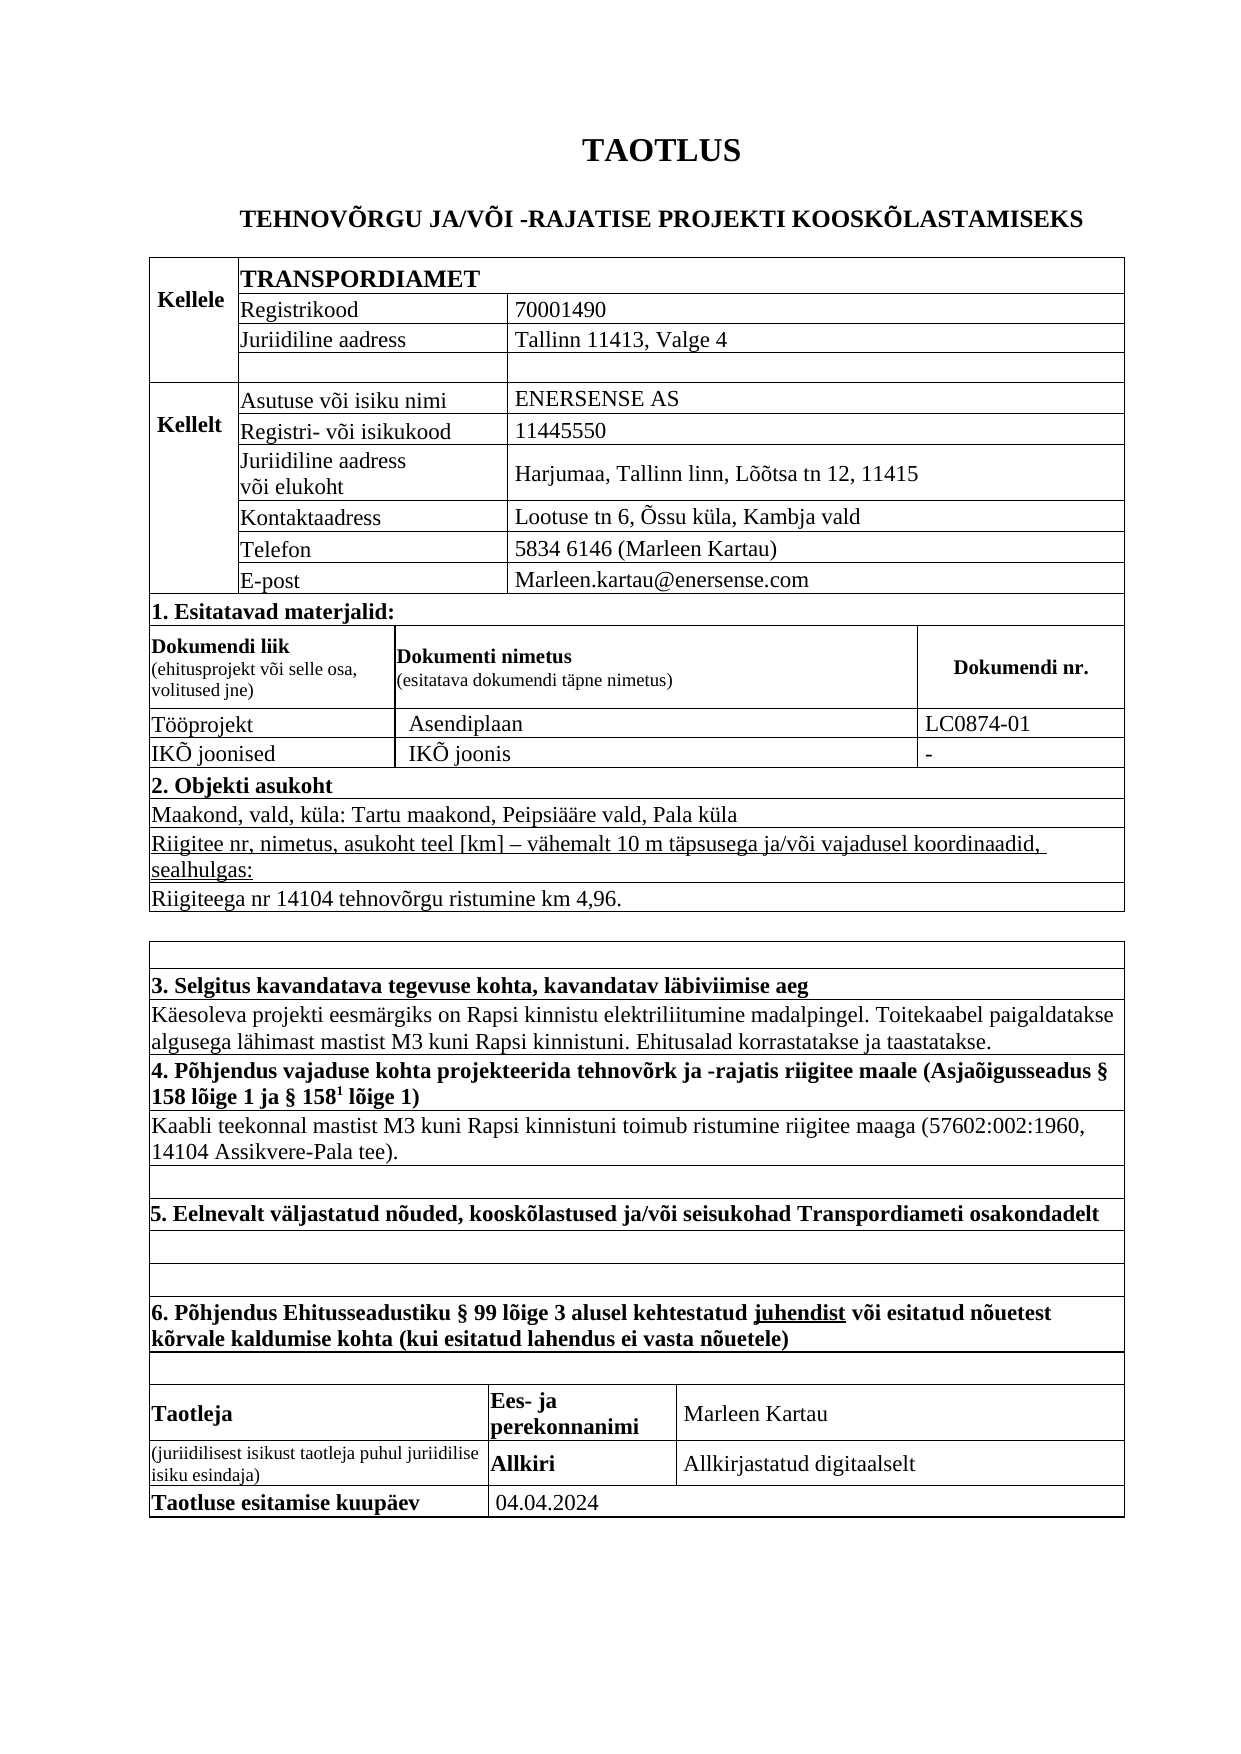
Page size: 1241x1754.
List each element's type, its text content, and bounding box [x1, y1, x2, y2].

table_cell [150, 1353, 1124, 1384]
table_cell - [918, 738, 1124, 767]
table_cell Marleen Kartau [677, 1385, 1124, 1439]
table_cell 5. Eelnevalt väljastatud nõuded, kooskõlastused ja/või seisukohad Transpordiameti osakondadelt [150, 1199, 1124, 1230]
table_cell Käesoleva projekti eesmärgiks on Rapsi kinnistu elektriliitumine madalpingel. Toitekaabel paigaldatakse algusega lähimast mastist M3 kuni Rapsi kinnistuni. Ehitusalad korrastatakse ja taastatakse. [150, 1000, 1124, 1054]
table_cell Tööprojekt [150, 709, 394, 737]
table_cell Juriidiline aadress või elukoht [239, 445, 507, 499]
table_cell Lootuse tn 6, Õssu küla, Kambja vald [508, 501, 1124, 531]
table_cell Taotleja [150, 1385, 488, 1439]
table_cell [508, 353, 1124, 382]
table_cell Juriidiline aadress [239, 324, 507, 352]
table_cell Taotluse esitamise kuupäev [150, 1486, 488, 1516]
table_cell Dokumendi liik (ehitusprojekt või selle osa, volitused jne) [150, 626, 394, 707]
table_cell Registri- või isikukood [239, 414, 507, 444]
table_cell 5834 6146 (Marleen Kartau) [508, 532, 1124, 562]
table_cell E-post [239, 563, 507, 593]
table_cell 2. Objekti asukoht [150, 768, 1124, 798]
table_cell Asendiplaan [396, 709, 917, 737]
table_cell IKÕ joonis [396, 738, 917, 767]
table_cell Dokumendi nr. [918, 626, 1124, 707]
table_cell [150, 1231, 1124, 1263]
table_cell Registrikood [239, 294, 507, 322]
table_cell 6. Põhjendus Ehitusseadustiku § 99 lõige 3 alusel kehtestatud juhendist või esitatud nõuetest kõrvale kaldumise kohta (kui esitatud lahendus ei vasta nõuetele) [150, 1297, 1124, 1351]
table_cell 1. Esitatavad materjalid: [150, 594, 1124, 624]
table_cell [150, 1166, 1124, 1198]
table_header TRANSPORDIAMET [239, 258, 1124, 293]
table_cell Riigitee nr, nimetus, asukoht teel [km] – vähemalt 10 m täpsusega ja/või vajadusel koordinaadid, sealhulgas: [150, 828, 1124, 882]
table_cell Allkiri [489, 1441, 676, 1485]
table_cell Kaabli teekonnal mastist M3 kuni Rapsi kinnistuni toimub ristumine riigitee maaga (57602:002:1960, 14104 Assikvere-Pala tee). [150, 1111, 1124, 1165]
table_cell Kellelt [150, 383, 238, 593]
table_cell Riigiteega nr 14104 tehnovõrgu ristumine km 4,96. [150, 883, 1124, 911]
table_cell IKÕ joonised [150, 738, 394, 767]
table_cell [239, 353, 507, 382]
table_cell Maakond, vald, küla: Tartu maakond, Peipsiääre vald, Pala küla [150, 799, 1124, 827]
table_cell Harjumaa, Tallinn linn, Lõõtsa tn 12, 11415 [508, 445, 1124, 499]
table_cell 04.04.2024 [489, 1486, 1124, 1516]
table_cell 11445550 [508, 414, 1124, 444]
text TAOTLUS [177, 130, 1146, 168]
table_cell Telefon [239, 532, 507, 562]
table_cell 70001490 [508, 294, 1124, 322]
text TEHNOVÕRGU JA/VÕI -RAJATISE PROJEKTI KOOSKÕLASTAMISEKS [177, 204, 1146, 233]
table_cell ENERSENSE AS [508, 383, 1124, 413]
table_cell LC0874-01 [918, 709, 1124, 737]
table_cell (juriidilisest isikust taotleja puhul juriidilise isiku esindaja) [150, 1441, 488, 1485]
table_cell Kontaktaadress [239, 501, 507, 531]
table_cell Dokumenti nimetus (esitatava dokumendi täpne nimetus) [396, 626, 917, 707]
table_header [150, 942, 1124, 968]
table_cell [150, 1264, 1124, 1296]
table_cell Allkirjastatud digitaalselt [677, 1441, 1124, 1485]
table_header Kellele [150, 258, 238, 382]
table_cell Asutuse või isiku nimi [239, 383, 507, 413]
table_cell Ees- ja perekonnanimi [489, 1385, 676, 1439]
table_cell 3. Selgitus kavandatava tegevuse kohta, kavandatav läbiviimise aeg [150, 969, 1124, 999]
table_cell Tallinn 11413, Valge 4 [508, 324, 1124, 352]
table_cell Marleen.kartau@enersense.com [508, 563, 1124, 593]
table_cell 4. Põhjendus vajaduse kohta projekteerida tehnovõrk ja -rajatis riigitee maale (Asjaõigusseadus § 158 lõige 1 ja § 1581 lõige 1) [150, 1055, 1124, 1109]
